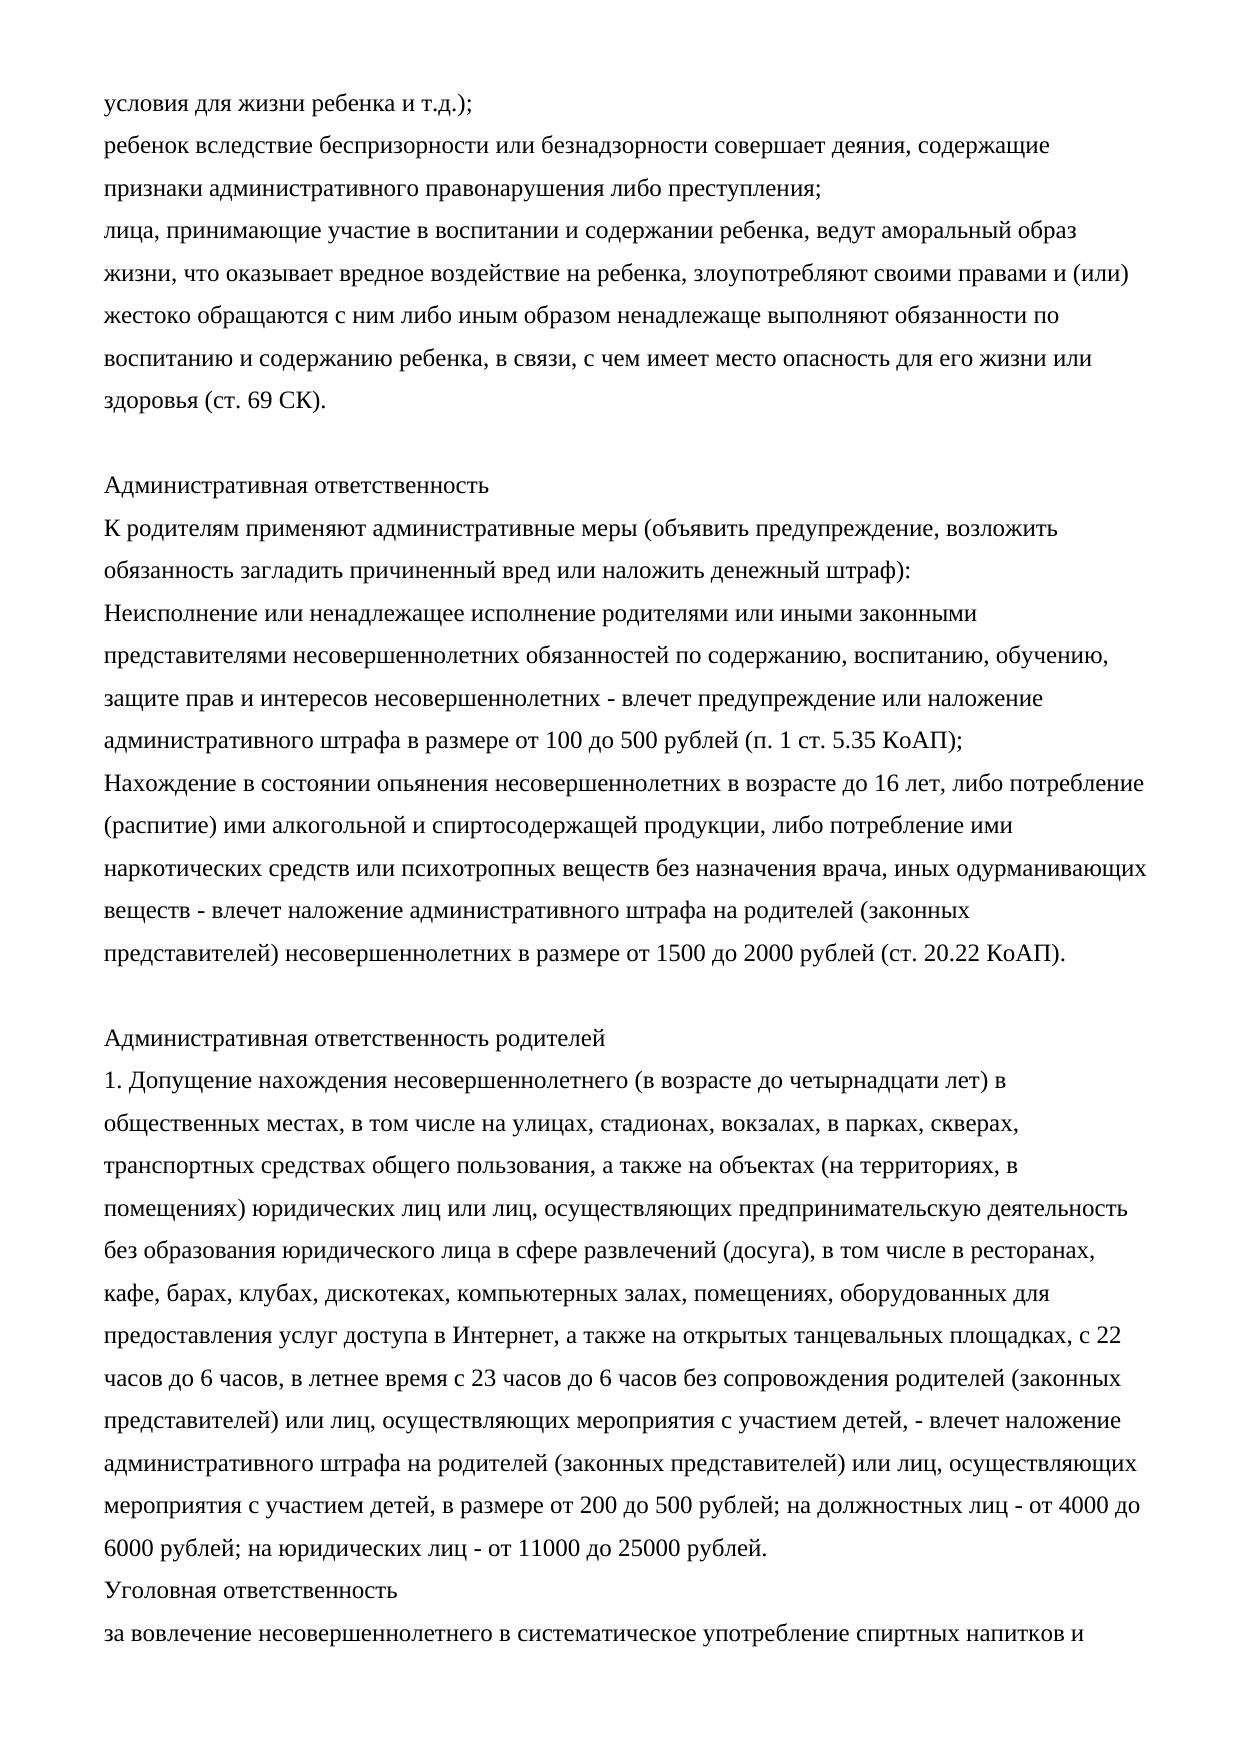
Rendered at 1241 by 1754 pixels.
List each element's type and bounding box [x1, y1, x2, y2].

text [103, 74, 1152, 1646]
